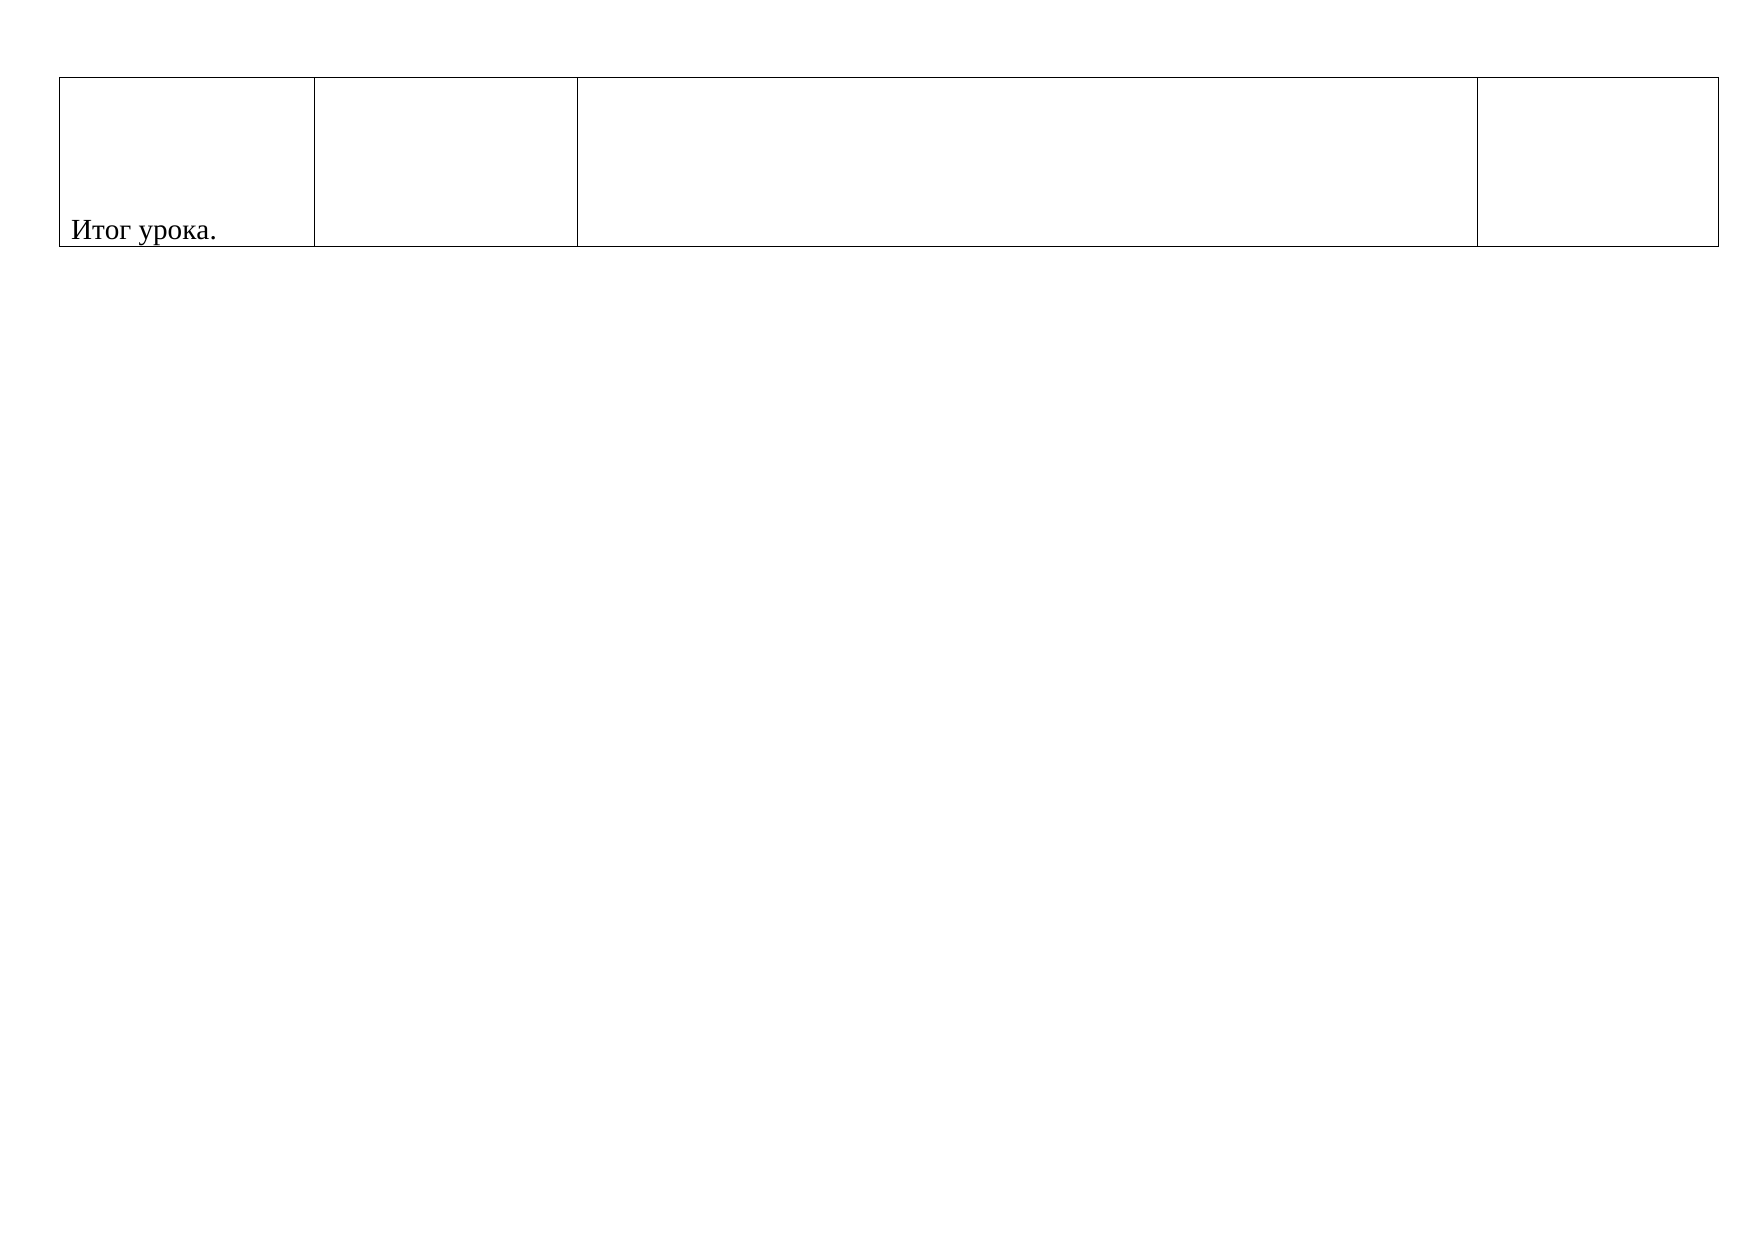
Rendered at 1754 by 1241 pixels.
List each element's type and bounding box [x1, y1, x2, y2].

table_cell [315, 78, 577, 246]
table_cell [578, 78, 1477, 246]
table_cell [60, 78, 314, 246]
table_cell [1478, 78, 1718, 246]
